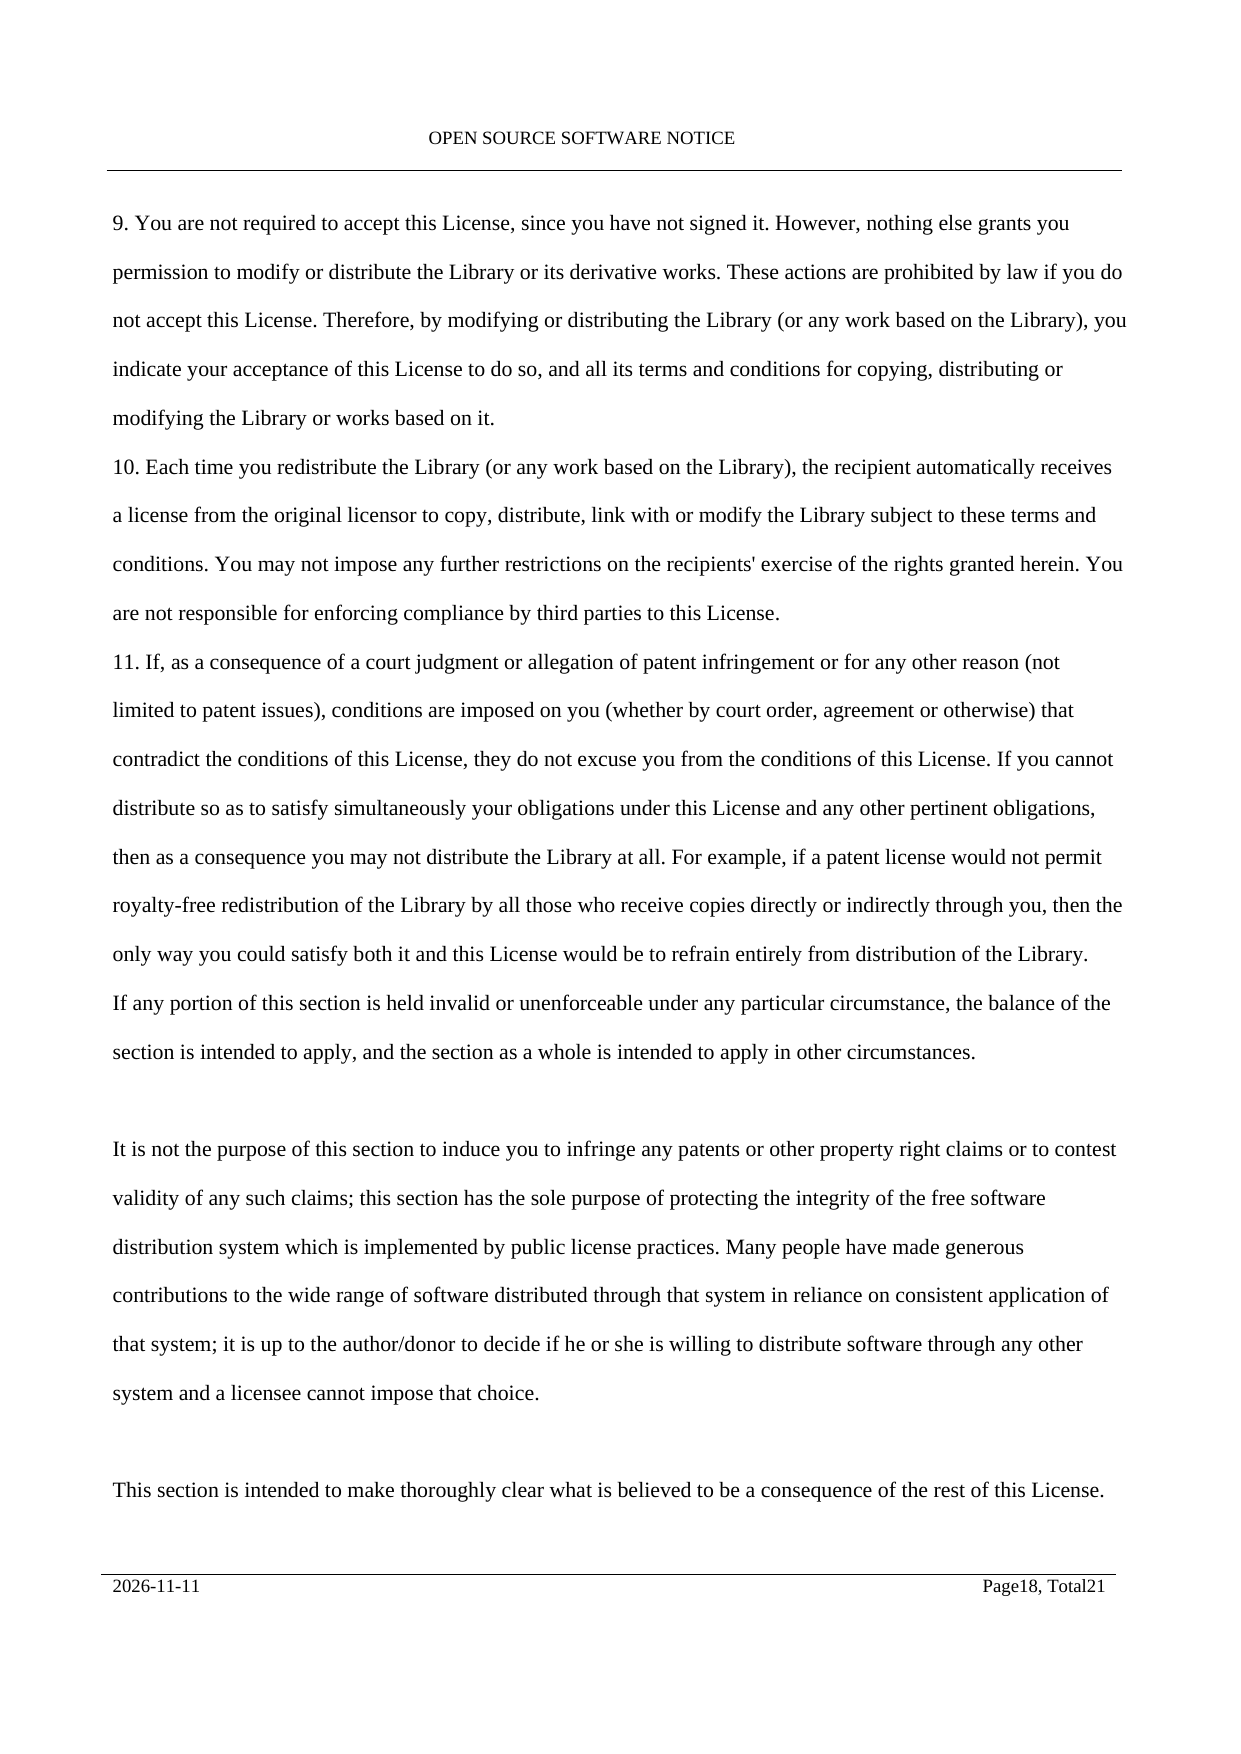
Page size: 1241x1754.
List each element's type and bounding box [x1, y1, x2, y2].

text [112, 206, 1128, 1506]
